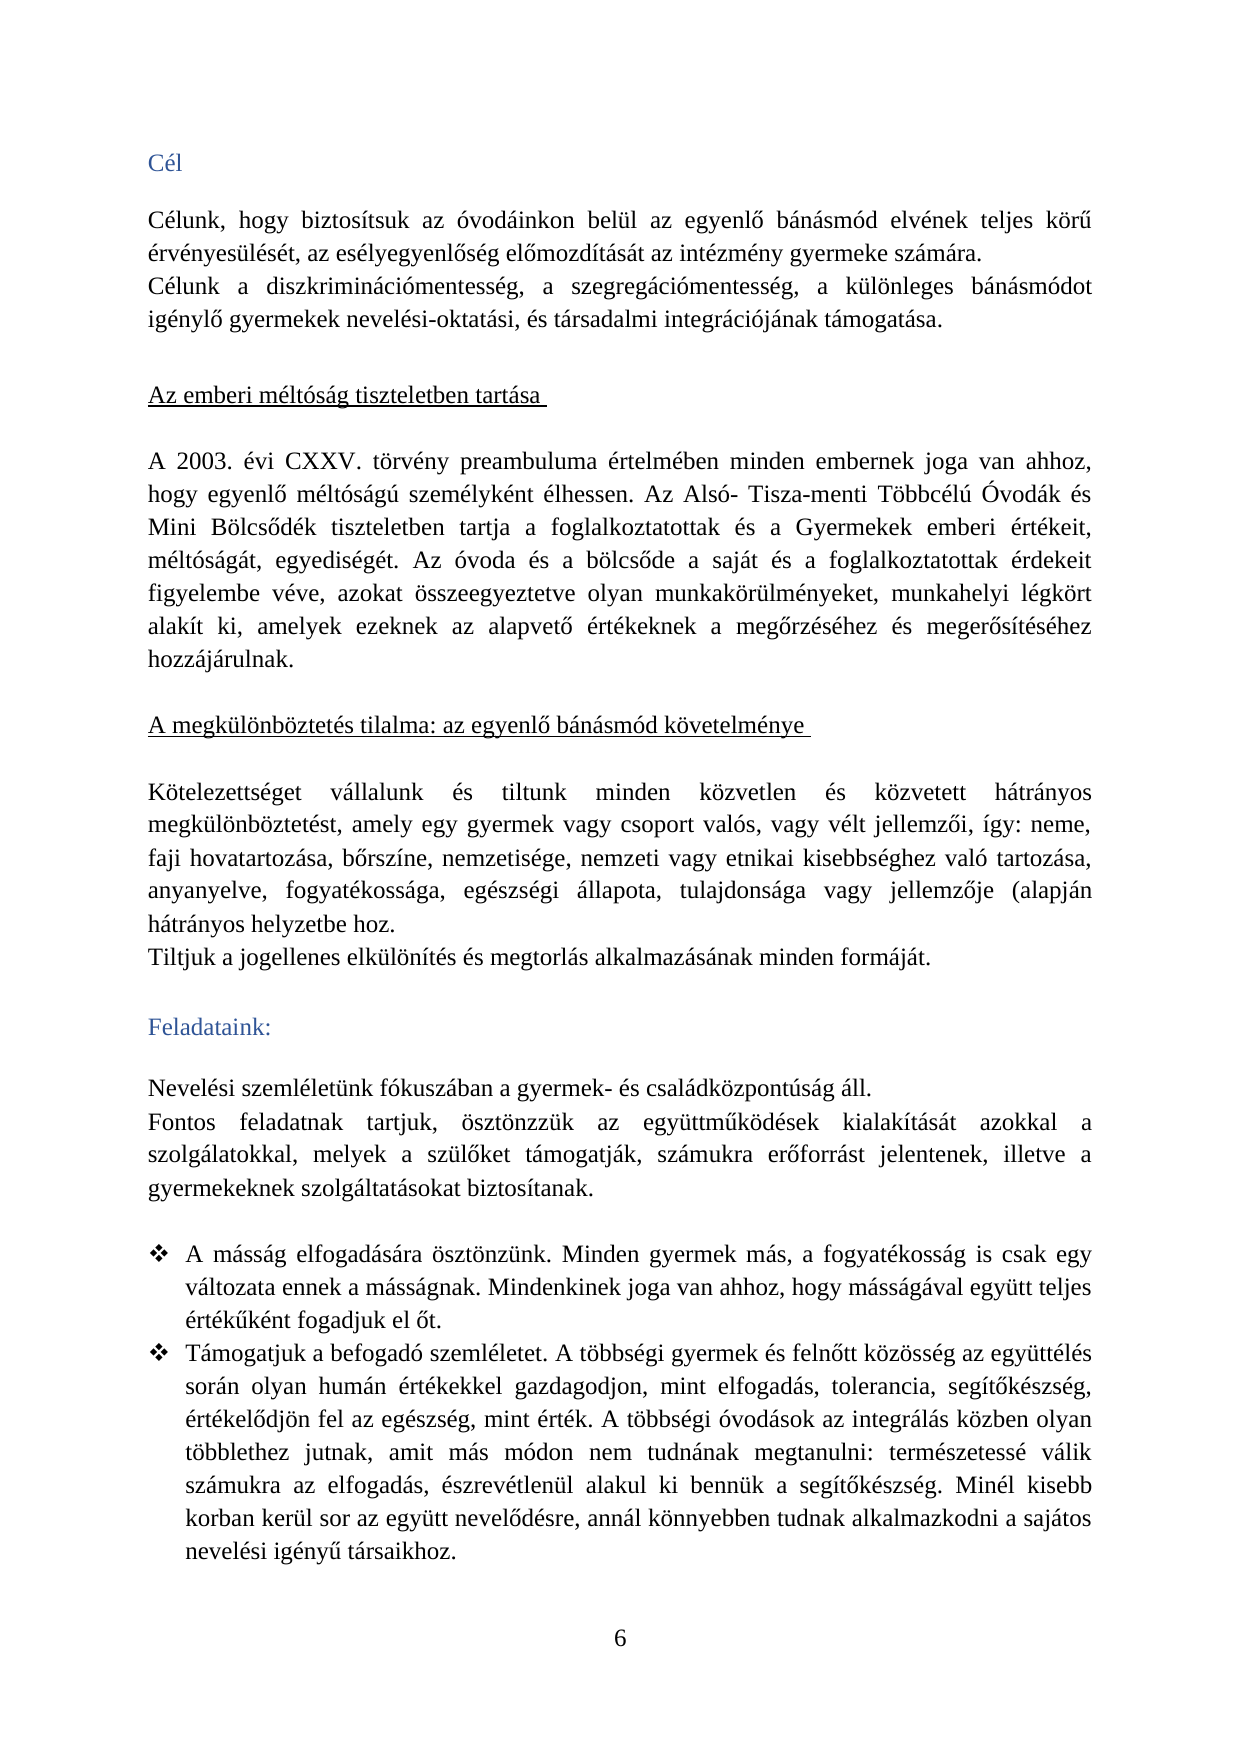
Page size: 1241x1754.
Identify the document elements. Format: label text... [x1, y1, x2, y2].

list A másság elfogadására ösztönzünk. Minden gyermek más, a fogyatékosság is csak egy változata ennek a másságnak. Mindenkinek joga van ahhoz, hogy másságával együtt teljes értékűként fogadjuk el őt. [148, 1239, 1093, 1333]
text Fontos feladatnak tartjuk, ösztönzzük az együttműködések kialakítását azokkal a szolgálatokkal, melyek a szülőket támogatják, számukra erőforrást jelentenek, illetve a gyermekeknek szolgáltatásokat biztosítanak. [148, 1107, 1093, 1201]
subtitle Cél [148, 148, 1093, 176]
text Nevelési szemléletünk fókuszában a gyermek- és családközpontúság áll. [148, 1073, 1093, 1102]
subtitle Feladataink: [148, 1012, 1093, 1041]
text Az emberi méltóság tiszteletben tartása [148, 380, 1093, 409]
list Támogatjuk a befogadó szemléletet. A többségi gyermek és felnőtt közösség az együttélés során olyan humán értékekkel gazdagodjon, mint elfogadás, tolerancia, segítőkészség, értékelődjön fel az egészség, mint érték. A többségi óvodások az integrálás közben olyan többlethez jutnak, amit más módon nem tudnának megtanulni: természetessé válik számukra az elfogadás, észrevétlenül alakul ki bennük a segítőkészség. Minél kisebb korban kerül sor az együtt nevelődésre, annál könnyebben tudnak alkalmazkodni a sajátos nevelési igényű társaikhoz. [148, 1338, 1093, 1564]
text Tiltjuk a jogellenes elkülönítés és megtorlás alkalmazásának minden formáját. [148, 942, 1093, 970]
text Célunk a diszkriminációmentesség, a szegregációmentesség, a különleges bánásmódot igénylő gyermekek nevelési-oktatási, és társadalmi integrációjának támogatása. [148, 271, 1093, 333]
text A megkülönböztetés tilalma: az egyenlő bánásmód követelménye [148, 711, 1093, 739]
text Kötelezettséget vállalunk és tiltunk minden közvetlen és közvetett hátrányos megkülönböztetést, amely egy gyermek vagy csoport valós, vagy vélt jellemzői, így: neme, faji hovatartozása, bőrszíne, nemzetisége, nemzeti vagy etnikai kisebbséghez való tartozása, anyanyelve, fogyatékossága, egészségi állapota, tulajdonsága vagy jellemzője (alapján hátrányos helyzetbe hoz. [148, 777, 1093, 937]
text A 2003. évi CXXV. törvény preambuluma értelmében minden embernek joga van ahhoz, hogy egyenlő méltóságú személyként élhessen. Az Alsó- Tisza-menti Többcélú Óvodák és Mini Bölcsődék tiszteletben tartja a foglalkoztatottak és a Gyermekek emberi értékeit, méltóságát, egyediségét. Az óvoda és a bölcsőde a saját és a foglalkoztatottak érdekeit figyelembe véve, azokat összeegyeztetve olyan munkakörülményeket, munkahelyi légkört alakít ki, amelyek ezeknek az alapvető értékeknek a megőrzéséhez és megerősítéséhez hozzájárulnak. [148, 446, 1093, 673]
text Célunk, hogy biztosítsuk az óvodáinkon belül az egyenlő bánásmód elvének teljes körű érvényesülését, az esélyegyenlőség előmozdítását az intézmény gyermeke számára. [148, 205, 1093, 267]
